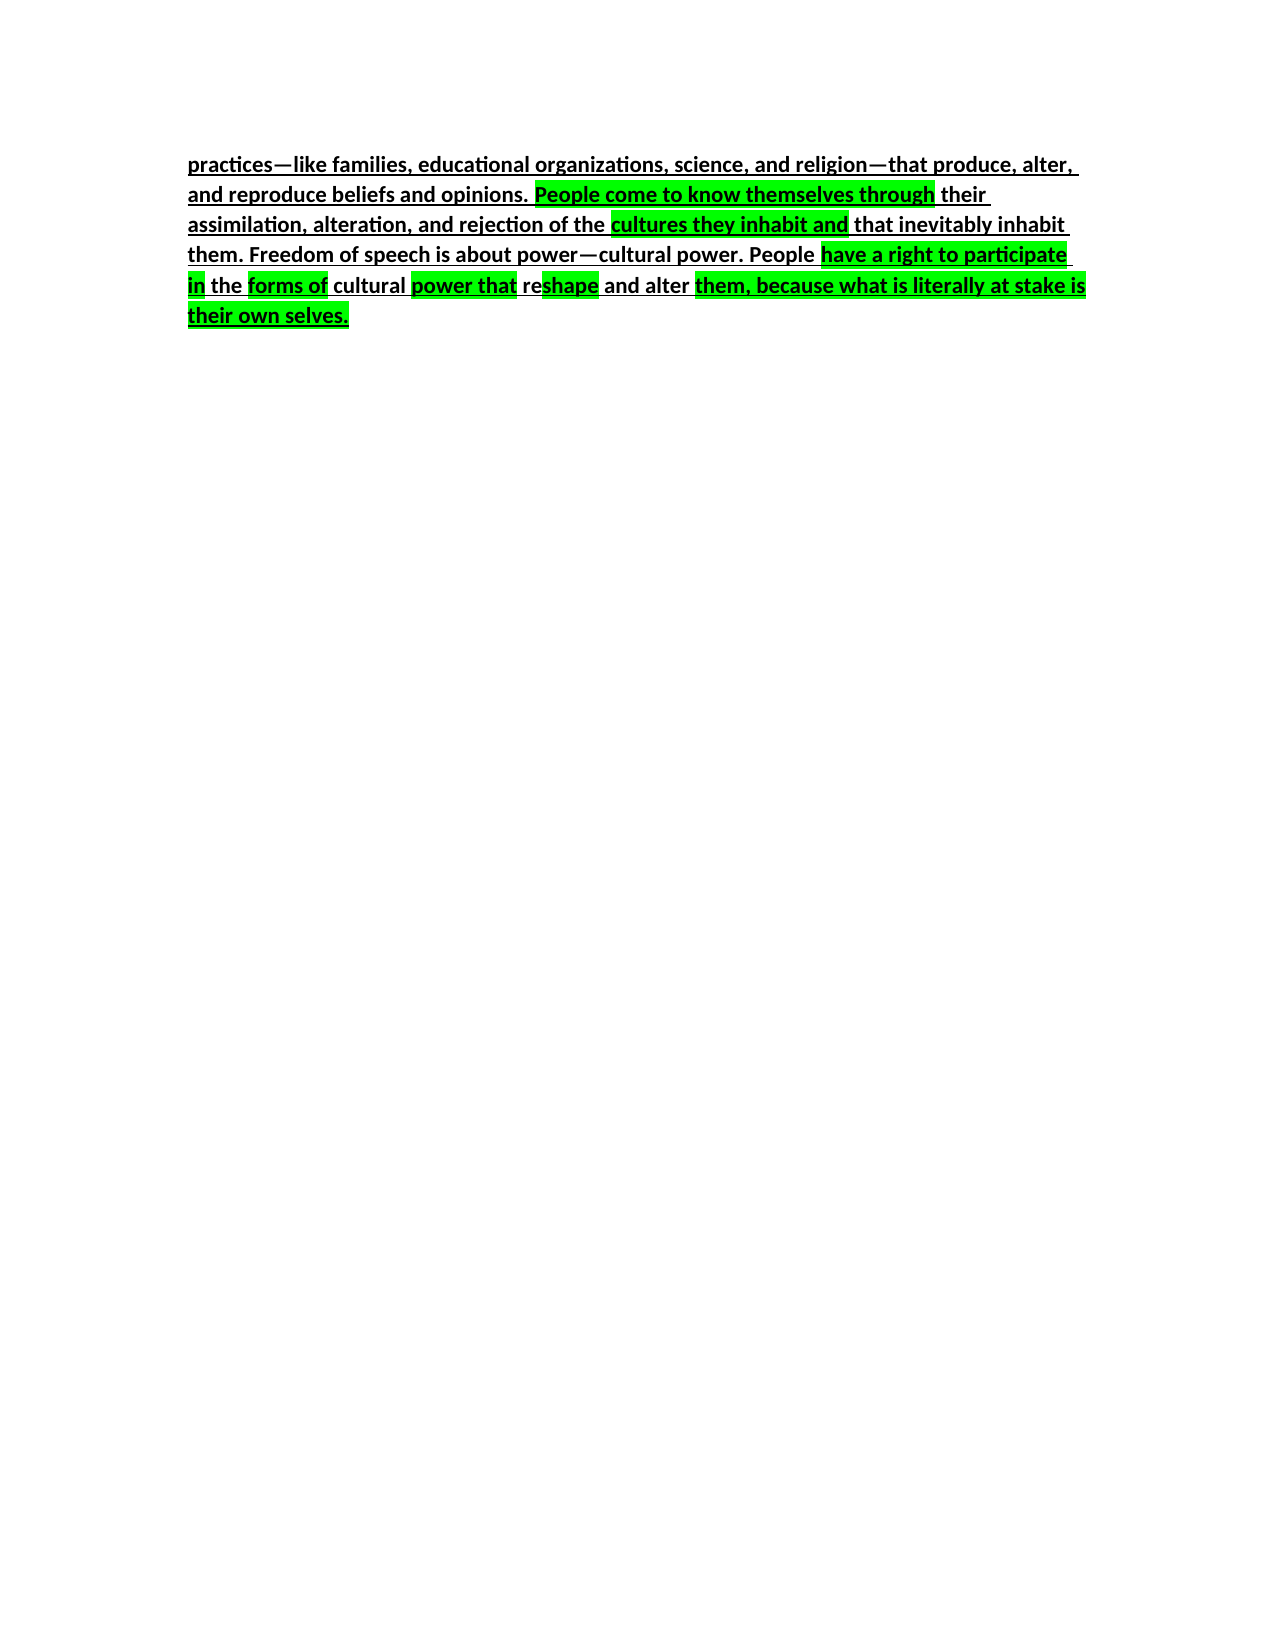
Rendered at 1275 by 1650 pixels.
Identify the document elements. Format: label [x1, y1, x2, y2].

text [187, 150, 1087, 329]
